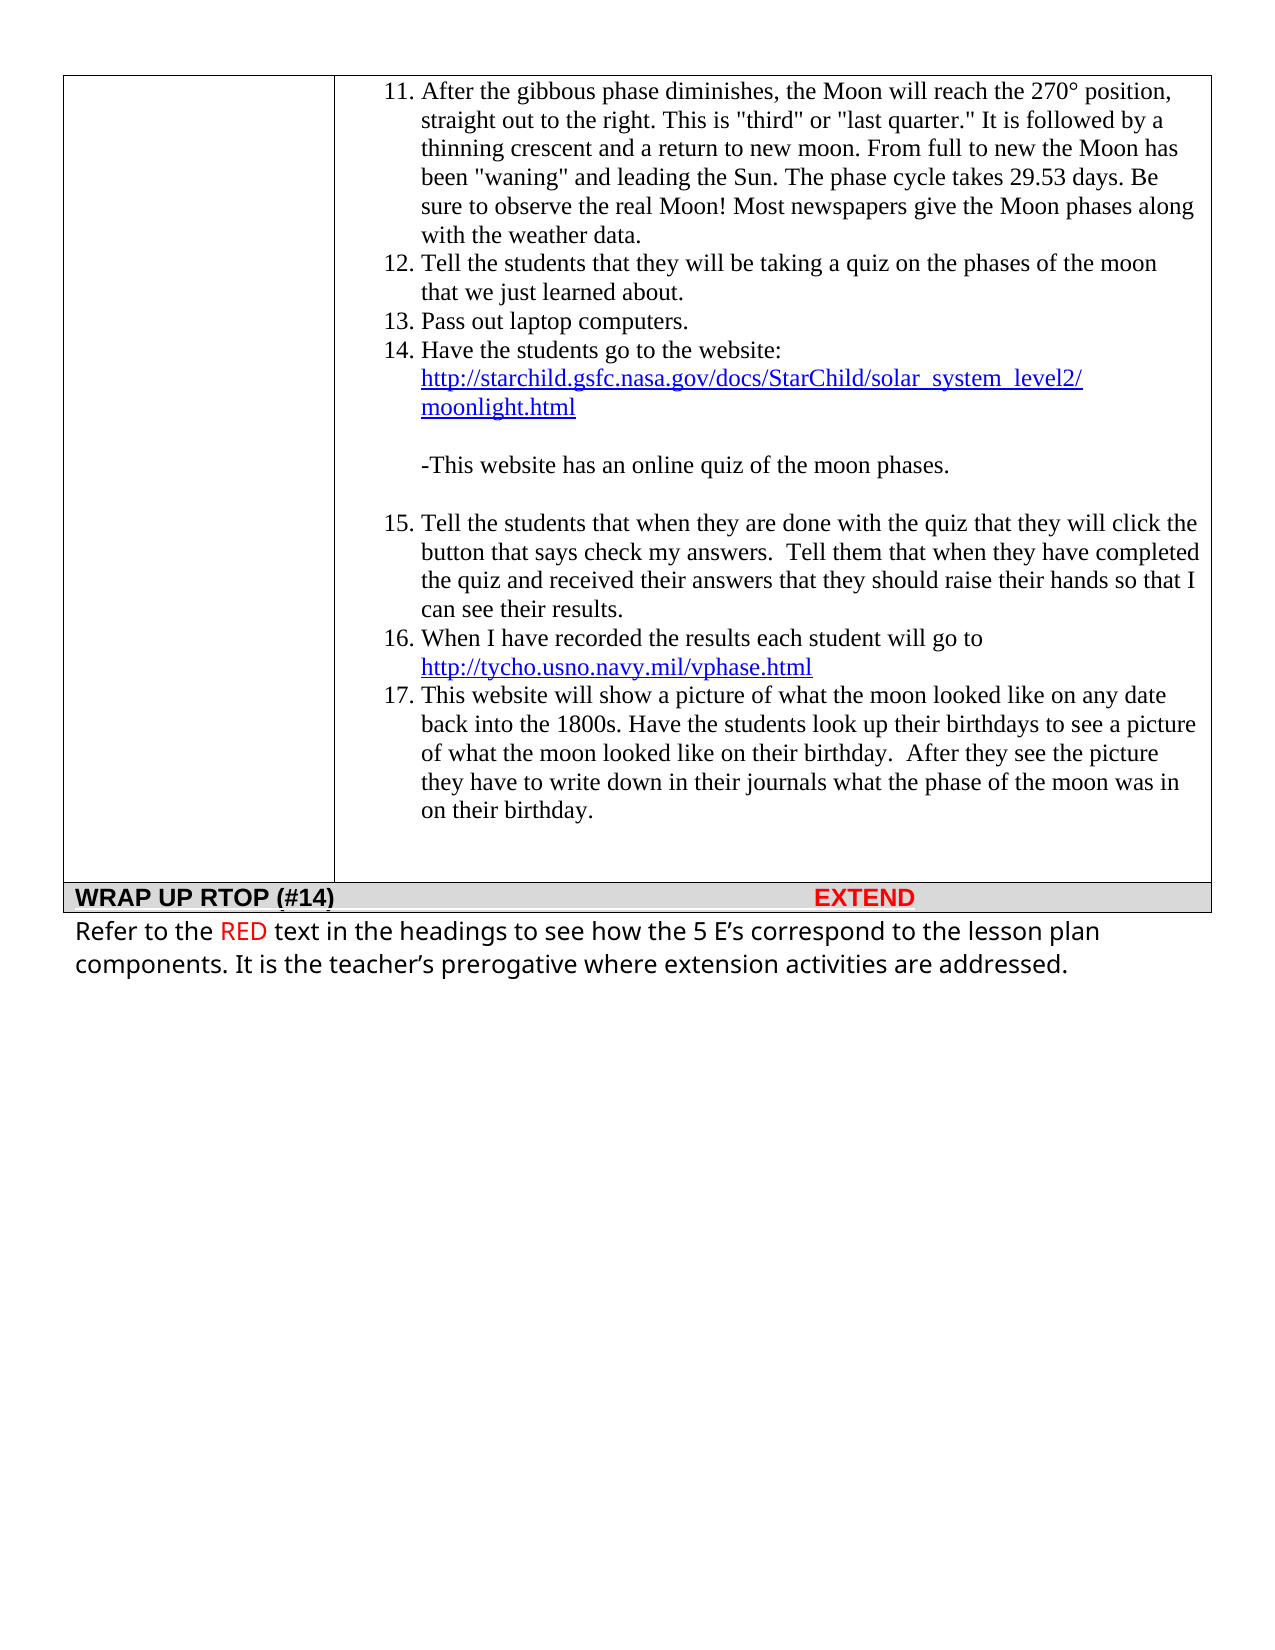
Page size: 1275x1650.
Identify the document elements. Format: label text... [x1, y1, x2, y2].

text Refer to the RED text in the headings to see how the 5 E’s correspond to the lesson plan components. It is the teacher’s prerogative where extension activities are addressed. [75, 913, 1200, 981]
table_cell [335, 76, 1211, 882]
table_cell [64, 76, 334, 882]
table_cell WRAP UP RTOP (#14) EXTEND [64, 883, 1211, 912]
